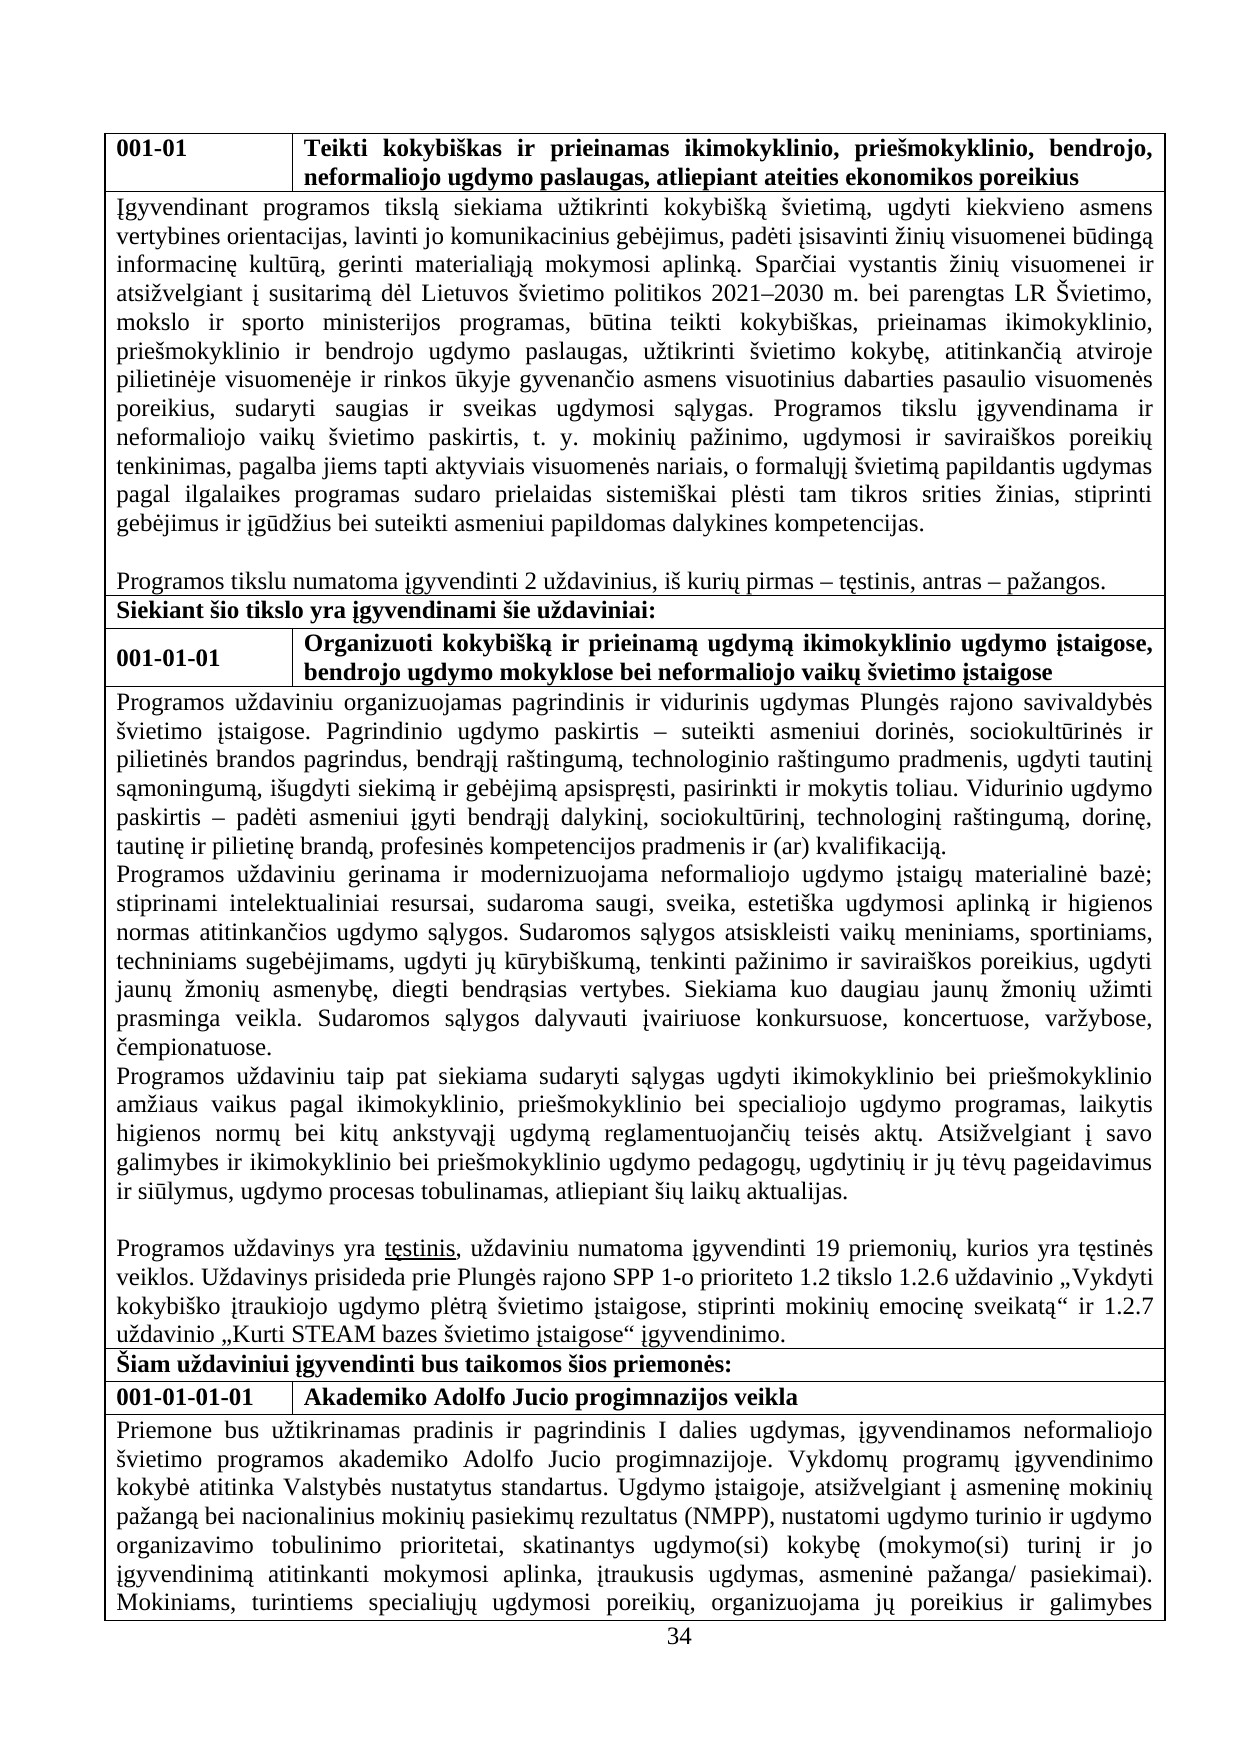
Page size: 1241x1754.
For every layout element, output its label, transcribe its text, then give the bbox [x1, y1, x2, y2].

table_cell Šiam uždaviniui įgyvendinti bus taikomos šios priemonės: [106, 1349, 1164, 1381]
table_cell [106, 1415, 1164, 1620]
table_cell 001-01-01-01 [106, 1382, 292, 1414]
table_cell Organizuoti kokybišką ir prieinamą ugdymą ikimokyklinio ugdymo įstaigose, bendrojo ugdymo mokyklose bei neformaliojo vaikų švietimo įstaigose [293, 629, 1164, 686]
table_cell Teikti kokybiškas ir prieinamas ikimokyklinio, priešmokyklinio, bendrojo, neformaliojo ugdymo paslaugas, atliepiant ateities ekonomikos poreikius [293, 134, 1164, 191]
table_cell Programos uždaviniu organizuojamas pagrindinis ir vidurinis ugdymas Plungės rajono savivaldybės švietimo įstaigose. Pagrindinio ugdymo paskirtis – suteikti asmeniui dorinės, sociokultūrinės ir pilietinės brandos pagrindus, bendrąjį raštingumą, technologinio raštingumo pradmenis, ugdyti tautinį sąmoningumą, išugdyti siekimą ir gebėjimą apsispręsti, pasirinkti ir mokytis toliau. Vidurinio ugdymo paskirtis – padėti asmeniui įgyti bendrąjį dalykinį, sociokultūrinį, technologinį raštingumą, dorinę, tautinę ir pilietinę brandą, profesinės kompetencijos pradmenis ir (ar) kvalifikaciją. Programos uždaviniu gerinama ir modernizuojama neformaliojo ugdymo įstaigų materialinė bazė; stiprinami intelektualiniai resursai, sudaroma saugi, sveika, estetiška ugdymosi aplinką ir higienos normas atitinkančios ugdymo sąlygos. Sudaromos sąlygos atsiskleisti vaikų meniniams, sportiniams, techniniams sugebėjimams, ugdyti jų kūrybiškumą, tenkinti pažinimo ir saviraiškos poreikius, ugdyti jaunų žmonių asmenybę, diegti bendrąsias vertybes. Siekiama kuo daugiau jaunų žmonių užimti prasminga veikla. Sudaromos sąlygos dalyvauti įvairiuose konkursuose, koncertuose, varžybose, čempionatuose. Programos uždaviniu taip pat siekiama sudaryti sąlygas ugdyti ikimokyklinio bei priešmokyklinio amžiaus vaikus pagal ikimokyklinio, priešmokyklinio bei specialiojo ugdymo programas, laikytis higienos normų bei kitų ankstyvąjį ugdymą reglamentuojančių teisės aktų. Atsižvelgiant į savo galimybes ir ikimokyklinio bei priešmokyklinio ugdymo pedagogų, ugdytinių ir jų tėvų pageidavimus ir siūlymus, ugdymo procesas tobulinamas, atliepiant šių laikų aktualijas. Programos uždavinys yra tęstinis, uždaviniu numatoma įgyvendinti 19 priemonių, kurios yra tęstinės veiklos. Uždavinys prisideda prie Plungės rajono SPP 1-o prioriteto 1.2 tikslo 1.2.6 uždavinio „Vykdyti kokybiško įtraukiojo ugdymo plėtrą švietimo įstaigose, stiprinti mokinių emocinę sveikatą“ ir 1.2.7 uždavinio „Kurti STEAM bazes švietimo įstaigose“ įgyvendinimo. [106, 687, 1164, 1348]
table_cell 001-01-01 [106, 629, 292, 686]
table_cell Akademiko Adolfo Jucio progimnazijos veikla [293, 1382, 1164, 1414]
table_cell Siekiant šio tikslo yra įgyvendinami šie uždaviniai: [106, 596, 1164, 627]
table_cell Įgyvendinant programos tikslą siekiama užtikrinti kokybišką švietimą, ugdyti kiekvieno asmens vertybines orientacijas, lavinti jo komunikacinius gebėjimus, padėti įsisavinti žinių visuomenei būdingą informacinę kultūrą, gerinti materialiąją mokymosi aplinką. Sparčiai vystantis žinių visuomenei ir atsižvelgiant į susitarimą dėl Lietuvos švietimo politikos 2021–2030 m. bei parengtas LR Švietimo, mokslo ir sporto ministerijos programas, būtina teikti kokybiškas, prieinamas ikimokyklinio, priešmokyklinio ir bendrojo ugdymo paslaugas, užtikrinti švietimo kokybę, atitinkančią atviroje pilietinėje visuomenėje ir rinkos ūkyje gyvenančio asmens visuotinius dabarties pasaulio visuomenės poreikius, sudaryti saugias ir sveikas ugdymosi sąlygas. Programos tikslu įgyvendinama ir neformaliojo vaikų švietimo paskirtis, t. y. mokinių pažinimo, ugdymosi ir saviraiškos poreikių tenkinimas, pagalba jiems tapti aktyviais visuomenės nariais, o formalųjį švietimą papildantis ugdymas pagal ilgalaikes programas sudaro prielaidas sistemiškai plėsti tam tikros srities žinias, stiprinti gebėjimus ir įgūdžius bei suteikti asmeniui papildomas dalykines kompetencijas. Programos tikslu numatoma įgyvendinti 2 uždavinius, iš kurių pirmas – tęstinis, antras – pažangos. [106, 192, 1164, 594]
table_cell 001-01 [106, 134, 292, 191]
